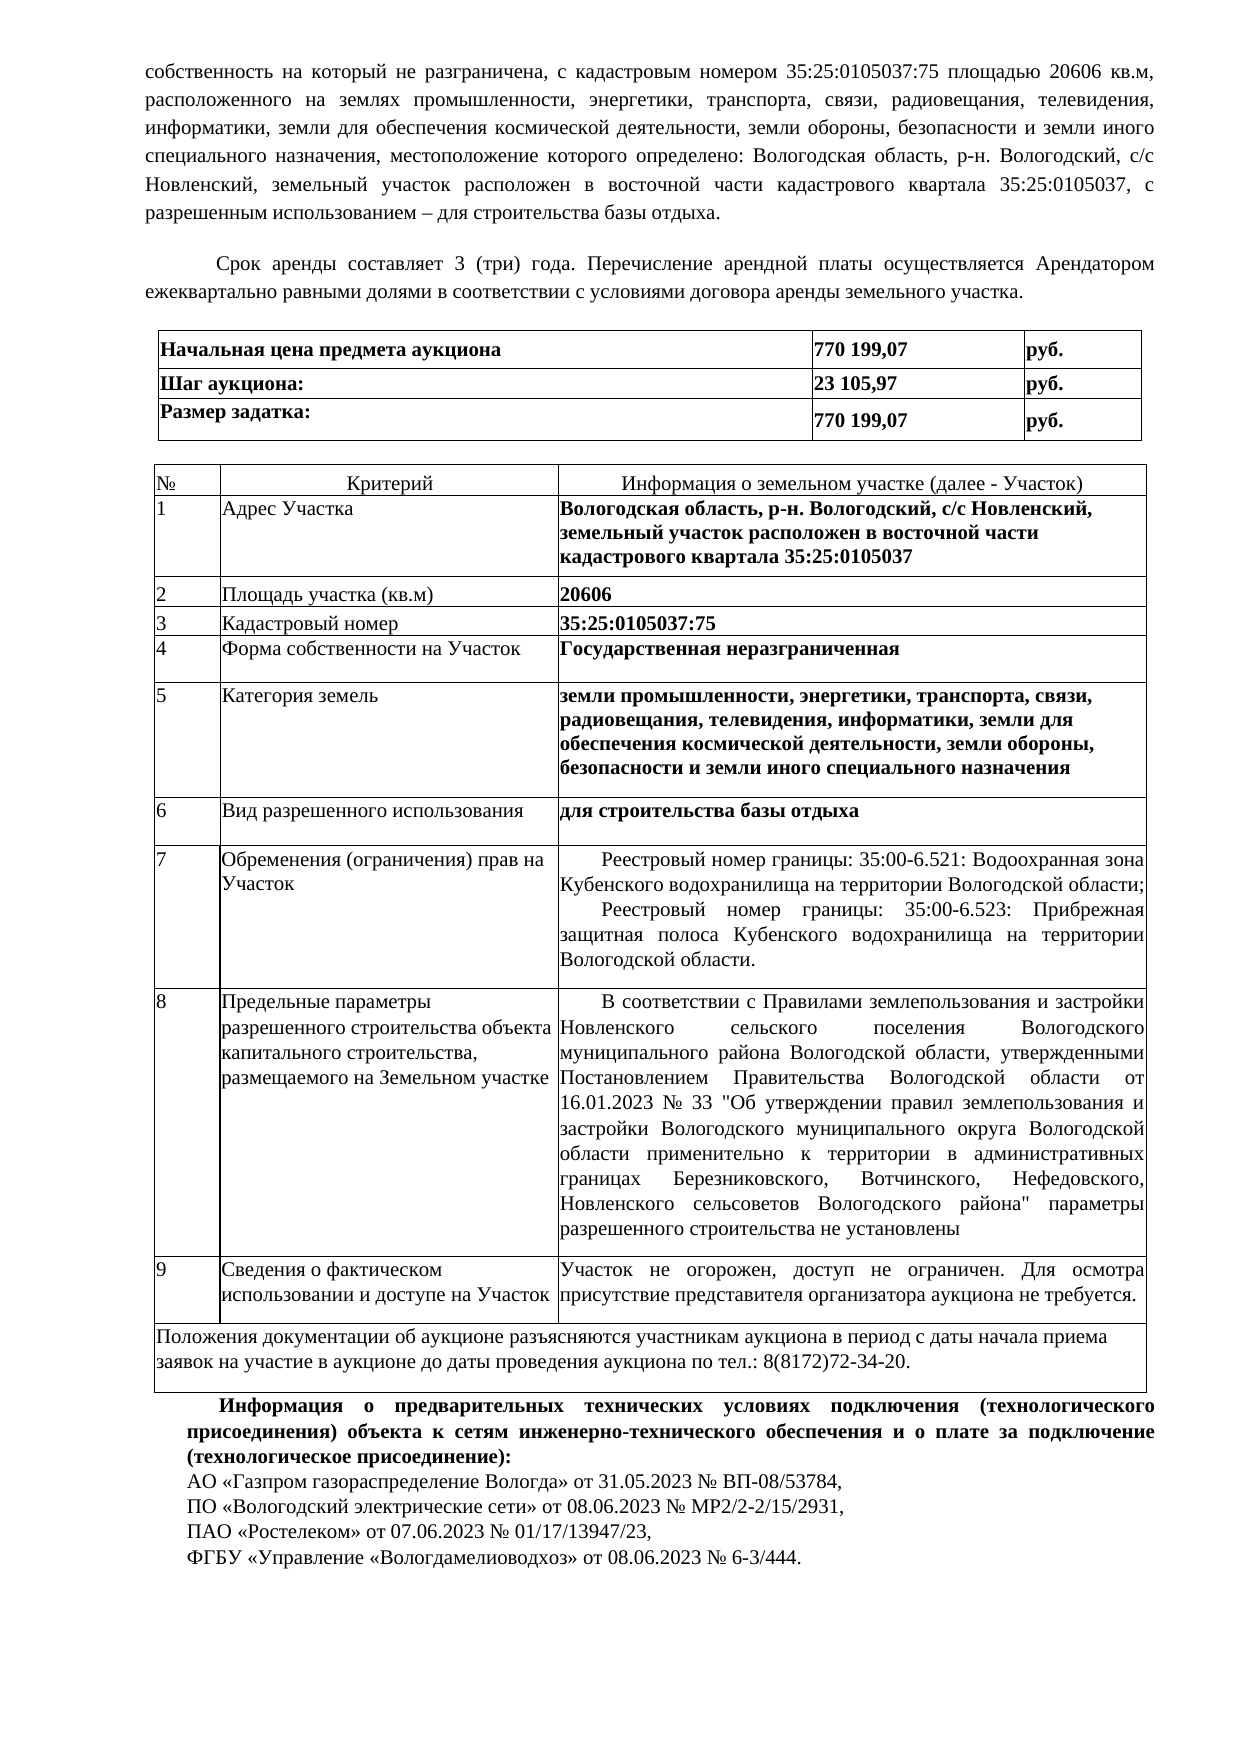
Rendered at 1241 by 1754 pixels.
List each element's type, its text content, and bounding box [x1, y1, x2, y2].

text АО «Газпром газораспределение Вологда» от 31.05.2023 № ВП-08/53784, [187, 1469, 1156, 1493]
table_cell Сведения о фактическом использовании и доступе на Участок [221, 1257, 558, 1322]
table_cell 4 [155, 636, 220, 682]
table_cell 35:25:0105037:75 [559, 607, 1146, 635]
table_cell 6 [155, 798, 220, 845]
table_cell 8 [155, 989, 219, 1256]
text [145, 59, 1156, 224]
table_cell для строительства базы отдыха [559, 798, 1146, 845]
table_cell Площадь участка (кв.м) [221, 577, 558, 606]
table_header Критерий [221, 465, 558, 495]
table_cell Категория земель [221, 683, 558, 797]
table_cell Кадастровый номер [221, 607, 558, 635]
table_header № [155, 465, 220, 495]
table_cell Реестровый номер границы: 35:00-6.521: Водоохранная зона Кубенского водохранилища на территории Вологодской области; Реестровый номер границы: 35:00-6.523: Прибрежная защитная полоса Кубенского водохранилища на территории Вологодской области. [559, 846, 1146, 988]
table_cell Предельные параметры разрешенного строительства объекта капитального строительства, размещаемого на Земельном участке [221, 989, 558, 1256]
table_cell 9 [155, 1257, 219, 1322]
table_cell Участок не огорожен, доступ не ограничен. Для осмотра присутствие представителя организатора аукциона не требуется. [559, 1257, 1146, 1322]
table_cell земли промышленности, энергетики, транспорта, связи, радиовещания, телевидения, информатики, земли для обеспечения космической деятельности, земли обороны, безопасности и земли иного специального назначения [559, 683, 1146, 797]
table_cell 20606 [559, 577, 1146, 606]
table_header 770 199,07 [813, 331, 1024, 368]
table_cell Обременения (ограничения) прав на Участок [221, 846, 558, 988]
table_cell Вид разрешенного использования [221, 798, 558, 845]
table_cell Положения документации об аукционе разъясняются участникам аукциона в период с даты начала приема заявок на участие в аукционе до даты проведения аукциона по тел.: 8(8172)72-34-20. [155, 1324, 1146, 1392]
table_cell 23 105,97 [813, 369, 1024, 398]
text Информация о предварительных технических условиях подключения (технологического присоединения) объекта к сетям инженерно-технического обеспечения и о плате за подключение (технологическое присоединение): [187, 1393, 1156, 1468]
table_cell руб. [1025, 399, 1141, 440]
table_cell 3 [155, 607, 220, 635]
table_cell 1 [155, 496, 220, 576]
table_cell Государственная неразграниченная [559, 636, 1146, 682]
table_cell 2 [155, 577, 220, 606]
table_header Информация о земельном участке (далее - Участок) [559, 465, 1146, 495]
text Срок аренды составляет 3 (три) года. Перечисление арендной платы осуществляется Арендатором ежеквартально равными долями в соответствии с условиями договора аренды земельного участка. [145, 251, 1156, 303]
table_cell Размер задатка: [159, 399, 812, 440]
table_cell Адрес Участка [221, 496, 558, 576]
table_cell 770 199,07 [813, 399, 1024, 440]
table_cell Вологодская область, р-н. Вологодский, с/с Новленский, земельный участок расположен в восточной части кадастрового квартала 35:25:0105037 [559, 496, 1146, 576]
table_cell Шаг аукциона: [159, 369, 812, 398]
table_cell 5 [155, 683, 220, 797]
table_header Начальная цена предмета аукциона [159, 331, 812, 368]
text ФГБУ «Управление «Вологдамелиоводхоз» от 08.06.2023 № 6-3/444. [187, 1545, 1156, 1569]
table_cell 7 [155, 846, 219, 988]
table_cell руб. [1025, 369, 1141, 398]
table_header руб. [1025, 331, 1141, 368]
text ПАО «Ростелеком» от 07.06.2023 № 01/17/13947/23, [187, 1519, 1156, 1543]
table_cell В соответствии с Правилами землепользования и застройки Новленского сельского поселения Вологодского муниципального района Вологодской области, утвержденными Постановлением Правительства Вологодской области от 16.01.2023 № 33 "Об утверждении правил землепользования и застройки Вологодского муниципального округа Вологодской области применительно к территории в административных границах Березниковского, Вотчинского, Нефедовского, Новленского сельсоветов Вологодского района" параметры разрешенного строительства не установлены [559, 989, 1146, 1256]
text ПО «Вологодский электрические сети» от 08.06.2023 № МР2/2-2/15/2931, [187, 1494, 1156, 1518]
table_cell Форма собственности на Участок [221, 636, 558, 682]
